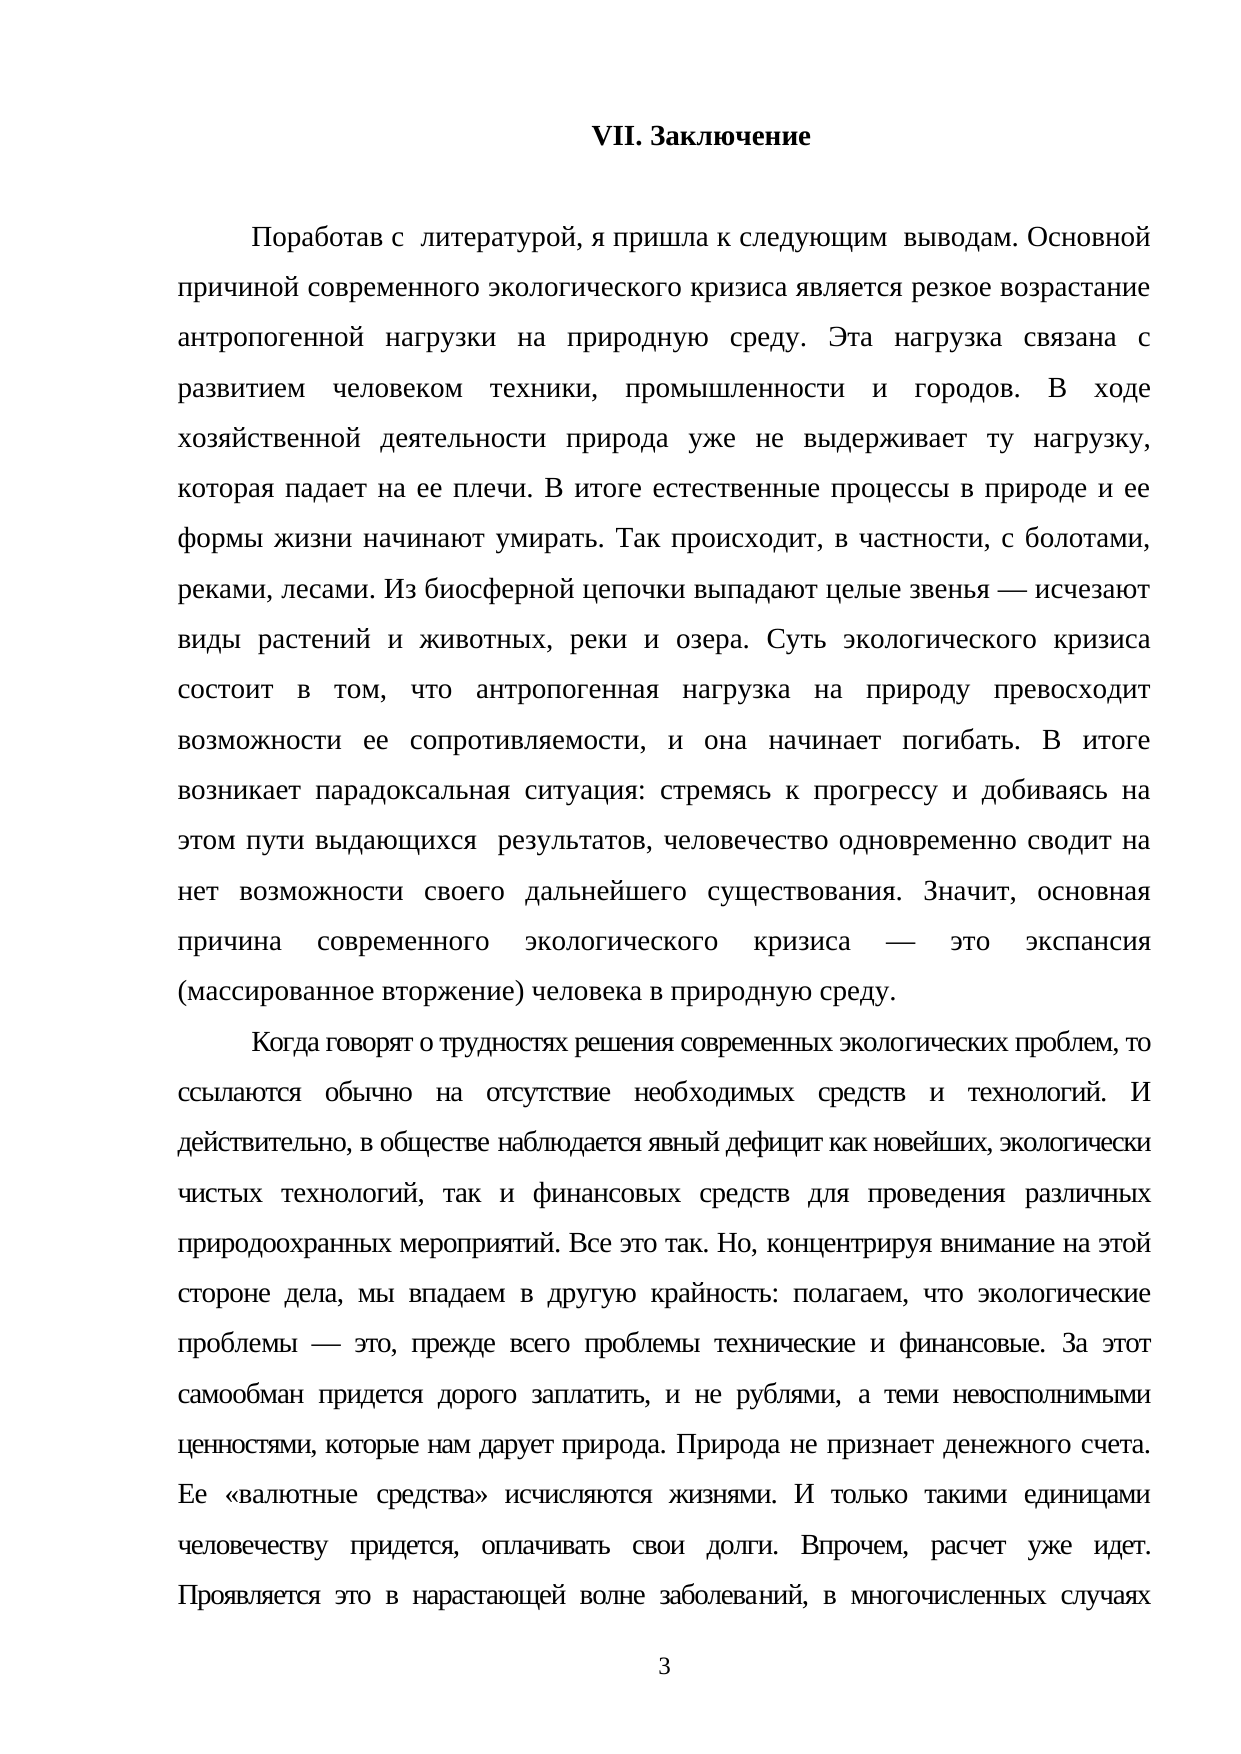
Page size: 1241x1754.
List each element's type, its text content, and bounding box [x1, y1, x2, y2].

text VII. Заключение [177, 118, 1152, 152]
text Поработав с литературой, я пришла к следующим выводам. Основной причиной современного экологического кризиса является резкое возрастание антропогенной нагрузки на природную среду. Эта нагрузка связана с развитием человеком техники, промышленности и городов. В ходе хозяйственной деятельности природа уже не выдерживает ту нагрузку, которая падает на ее плечи. В итоге естественные процессы в природе и ее формы жизни начинают умирать. Так происходит, в частности, с болотами, реками, лесами. Из биосферной цепочки выпадают целые звенья — исчезают виды растений и животных, реки и озера. Суть экологического кризиса состоит в том, что антропогенная нагрузка на природу превосходит возможности ее сопротивляемости, и она начинает погибать. В итоге возникает парадоксальная ситуация: стремясь к прогрессу и добиваясь на этом пути выдающихся результатов, человечество одновременно сводит на нет возможности своего дальнейшего существования. Значит, основная причина современного экологического кризиса — это экспансия (массированное вторжение) человека в природную среду. [177, 219, 1152, 1007]
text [177, 1024, 1152, 1611]
